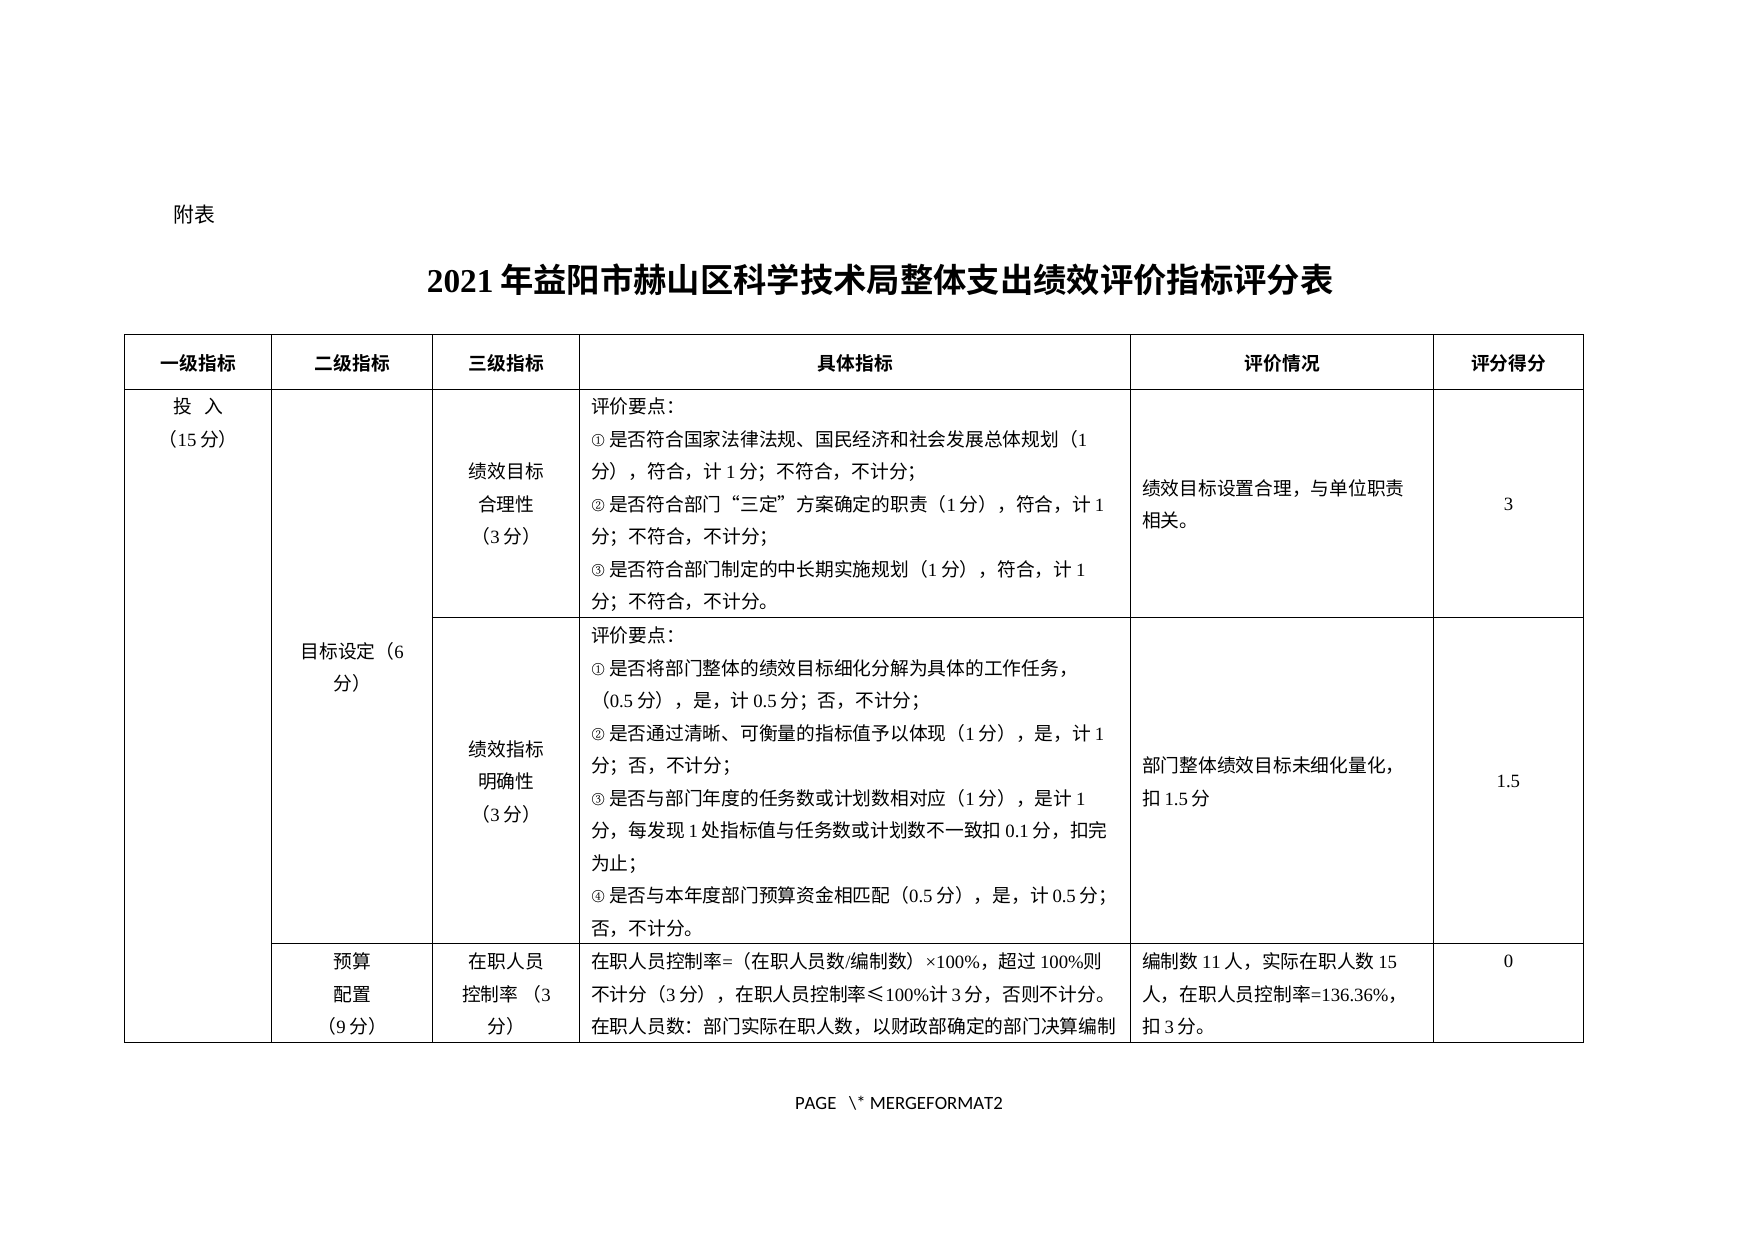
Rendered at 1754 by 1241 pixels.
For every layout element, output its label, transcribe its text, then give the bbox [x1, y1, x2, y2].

table_cell 目标设定（6分） [272, 390, 432, 943]
table_cell 预算 配置 （9分） [272, 944, 432, 1042]
table_header 具体指标 [580, 335, 1130, 388]
table_header 三级指标 [433, 335, 579, 388]
table_header 一级指标 [125, 335, 271, 388]
table_header 评分得分 [1434, 335, 1583, 388]
table_cell 部门整体绩效目标未细化量化，扣1.5分 [1131, 618, 1433, 943]
table_cell 3 [1434, 390, 1583, 617]
table_cell 评价要点： ①是否将部门整体的绩效目标细化分解为具体的工作任务，（0.5分），是，计0.5分；否，不计分； ②是否通过清晰、可衡量的指标值予以体现（1分），是，计1分；否，不计分； ③是否与部门年度的任务数或计划数相对应（1分），是计1分，每发现1处指标值与任务数或计划数不一致扣0.1分，扣完为止； ④是否与本年度部门预算资金相匹配（0.5分），是，计0.5分；否，不计分。 [580, 618, 1130, 943]
table_cell 绩效目标 合理性 （3分） [433, 390, 579, 617]
table_cell 绩效指标 明确性 （3分） [433, 618, 579, 943]
table_cell 投 入 （15分） [125, 390, 271, 1042]
text 附表 [136, 198, 1624, 230]
table_cell 评价要点： ①是否符合国家法律法规、国民经济和社会发展总体规划（1分），符合，计1分；不符合，不计分； ②是否符合部门“三定”方案确定的职责（1分），符合，计1分；不符合，不计分； ③是否符合部门制定的中长期实施规划（1分），符合，计1分；不符合，不计分。 [580, 390, 1130, 617]
table_cell 1.5 [1434, 618, 1583, 943]
table_cell 在职人员 控制率 （3分） [433, 944, 579, 1042]
table_header 二级指标 [272, 335, 432, 388]
table_cell 编制数11人，实际在职人数15人，在职人员控制率=136.36%，扣3分。 [1131, 944, 1433, 1042]
text 2021年益阳市赫山区科学技术局整体支出绩效评价指标评分表 [136, 245, 1624, 310]
table_cell 0 [1434, 944, 1583, 1042]
table_cell 绩效目标设置合理，与单位职责相关。 [1131, 390, 1433, 617]
table_header 评价情况 [1131, 335, 1433, 388]
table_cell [580, 944, 1130, 1042]
